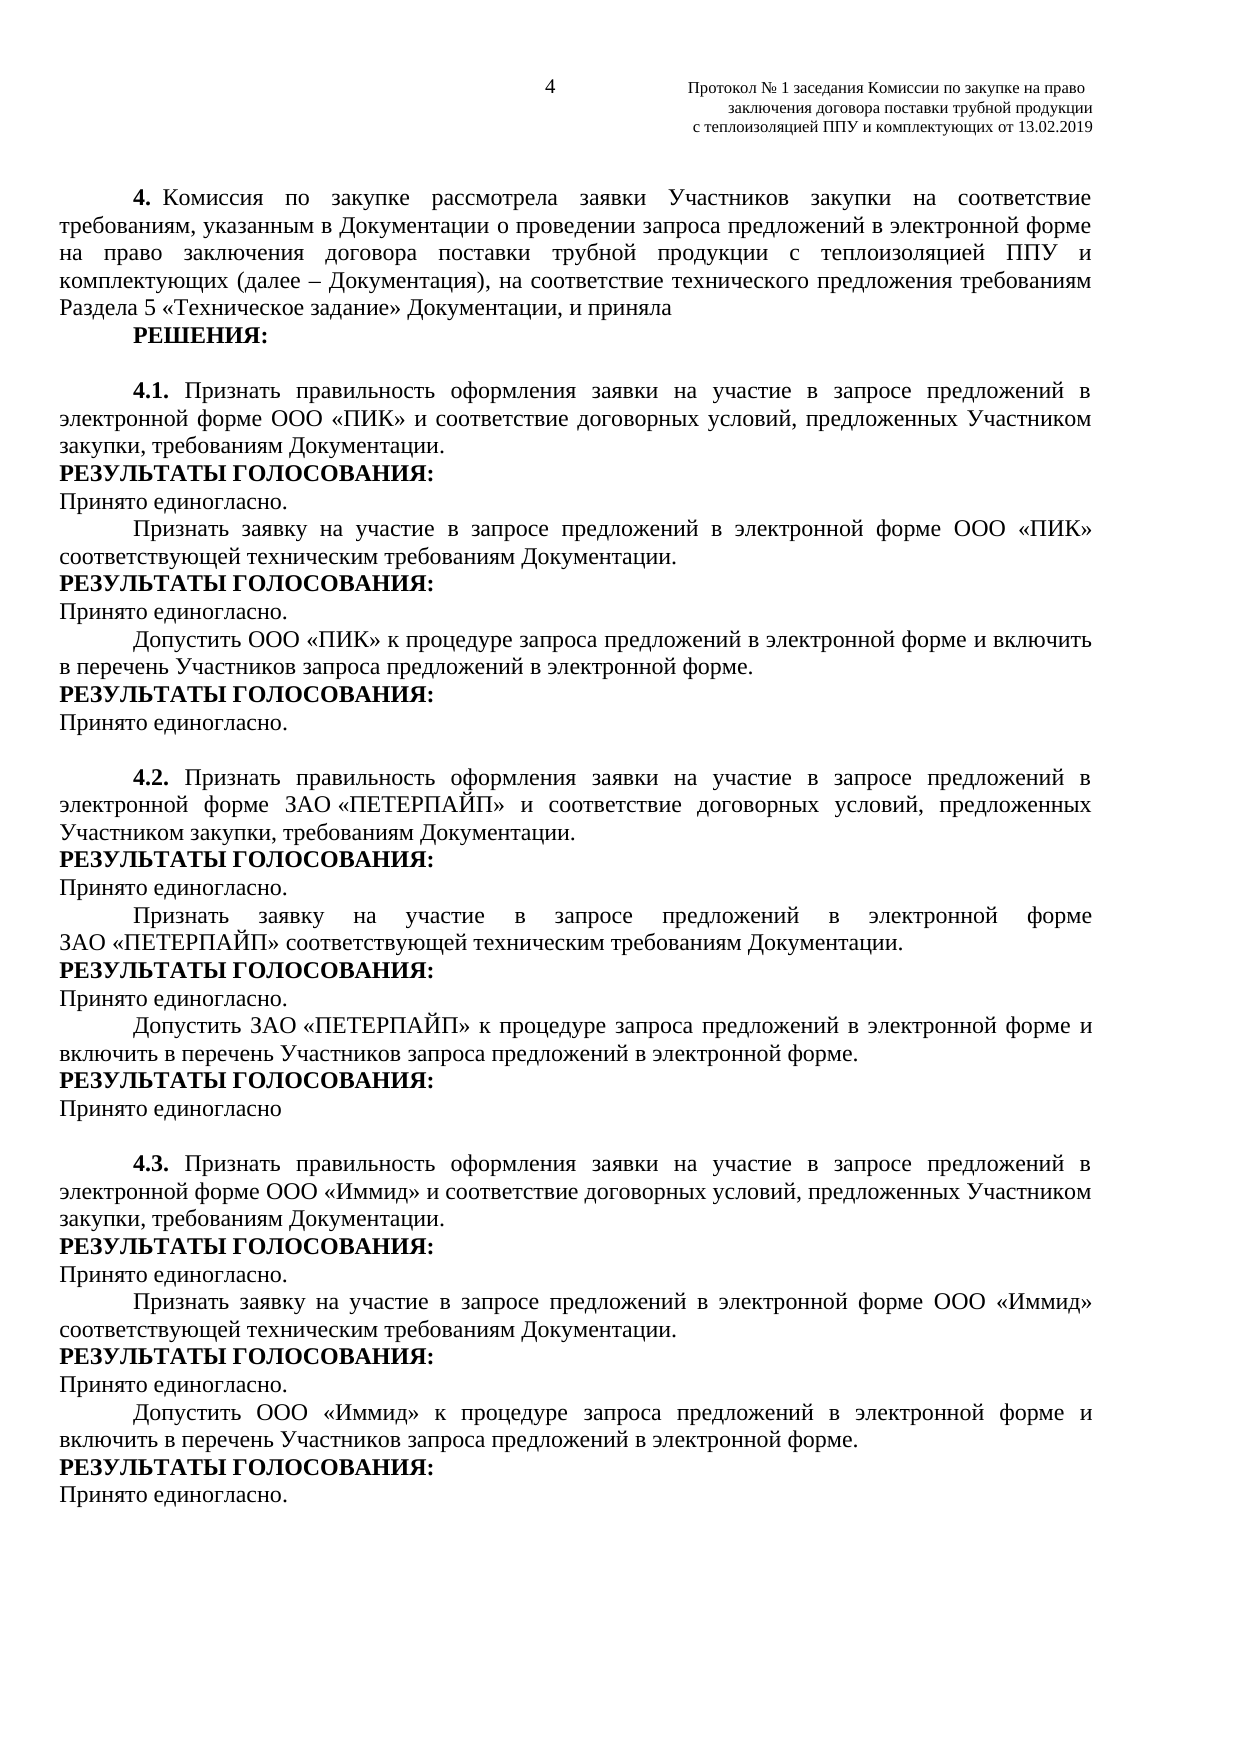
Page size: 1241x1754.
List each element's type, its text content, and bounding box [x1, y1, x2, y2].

text 4.2. Признать правильность оформления заявки на участие в запросе предложений в электронной форме ЗАО «ПЕТЕРПАЙП» и соответствие договорных условий, предложенных Участником закупки, требованиям Документации. [59, 763, 1092, 846]
text РЕЗУЛЬТАТЫ ГОЛОСОВАНИЯ: [59, 1342, 1092, 1370]
text Принято единогласно. [59, 1370, 1092, 1398]
text Принято единогласно. [59, 1480, 1092, 1508]
text Допустить ООО «Иммид» к процедуре запроса предложений в электронной форме и включить в перечень Участников запроса предложений в электронной форме. [59, 1398, 1092, 1453]
text Принято единогласно [59, 1094, 1092, 1122]
text Принято единогласно. [59, 487, 1092, 514]
text Принято единогласно. [59, 597, 1092, 625]
list Комиссия по закупке рассмотрела заявки Участников закупки на соответствие требованиям, указанным в Документации о проведении запроса предложений в электронной форме на право заключения договора поставки трубной продукции с теплоизоляцией ППУ и комплектующих (далее – Документация), на соответствие технического предложения требованиям Раздела 5 «Техническое задание» Документации, и приняла [59, 183, 1092, 321]
text РЕЗУЛЬТАТЫ ГОЛОСОВАНИЯ: [59, 680, 1092, 707]
text РЕЗУЛЬТАТЫ ГОЛОСОВАНИЯ: [59, 1453, 1092, 1480]
text 4.3. Признать правильность оформления заявки на участие в запросе предложений в электронной форме ООО «Иммид» и соответствие договорных условий, предложенных Участником закупки, требованиям Документации. [59, 1149, 1092, 1232]
text Принято единогласно. [59, 707, 1092, 735]
text Принято единогласно. [59, 873, 1092, 901]
text Признать заявку на участие в запросе предложений в электронной форме ООО «ПИК» соответствующей техническим требованиям Документации. [59, 514, 1092, 569]
text 4.1. Признать правильность оформления заявки на участие в запросе предложений в электронной форме ООО «ПИК» и соответствие договорных условий, предложенных Участником закупки, требованиям Документации. [59, 376, 1092, 459]
text Признать заявку на участие в запросе предложений в электронной форме ЗАО «ПЕТЕРПАЙП» соответствующей техническим требованиям Документации. [59, 901, 1092, 956]
text РЕЗУЛЬТАТЫ ГОЛОСОВАНИЯ: [59, 846, 1092, 873]
text РЕЗУЛЬТАТЫ ГОЛОСОВАНИЯ: [59, 459, 1092, 487]
text Принято единогласно. [59, 983, 1092, 1011]
text РЕШЕНИЯ: [59, 321, 1092, 349]
text РЕЗУЛЬТАТЫ ГОЛОСОВАНИЯ: [59, 569, 1092, 597]
text Признать заявку на участие в запросе предложений в электронной форме ООО «Иммид» соответствующей техническим требованиям Документации. [59, 1287, 1092, 1342]
text Принято единогласно. [59, 1259, 1092, 1287]
text Допустить ЗАО «ПЕТЕРПАЙП» к процедуре запроса предложений в электронной форме и включить в перечень Участников запроса предложений в электронной форме. [59, 1011, 1092, 1066]
text РЕЗУЛЬТАТЫ ГОЛОСОВАНИЯ: [59, 956, 1092, 983]
text Допустить ООО «ПИК» к процедуре запроса предложений в электронной форме и включить в перечень Участников запроса предложений в электронной форме. [59, 625, 1092, 680]
text РЕЗУЛЬТАТЫ ГОЛОСОВАНИЯ: [59, 1232, 1092, 1259]
text РЕЗУЛЬТАТЫ ГОЛОСОВАНИЯ: [59, 1066, 1092, 1094]
